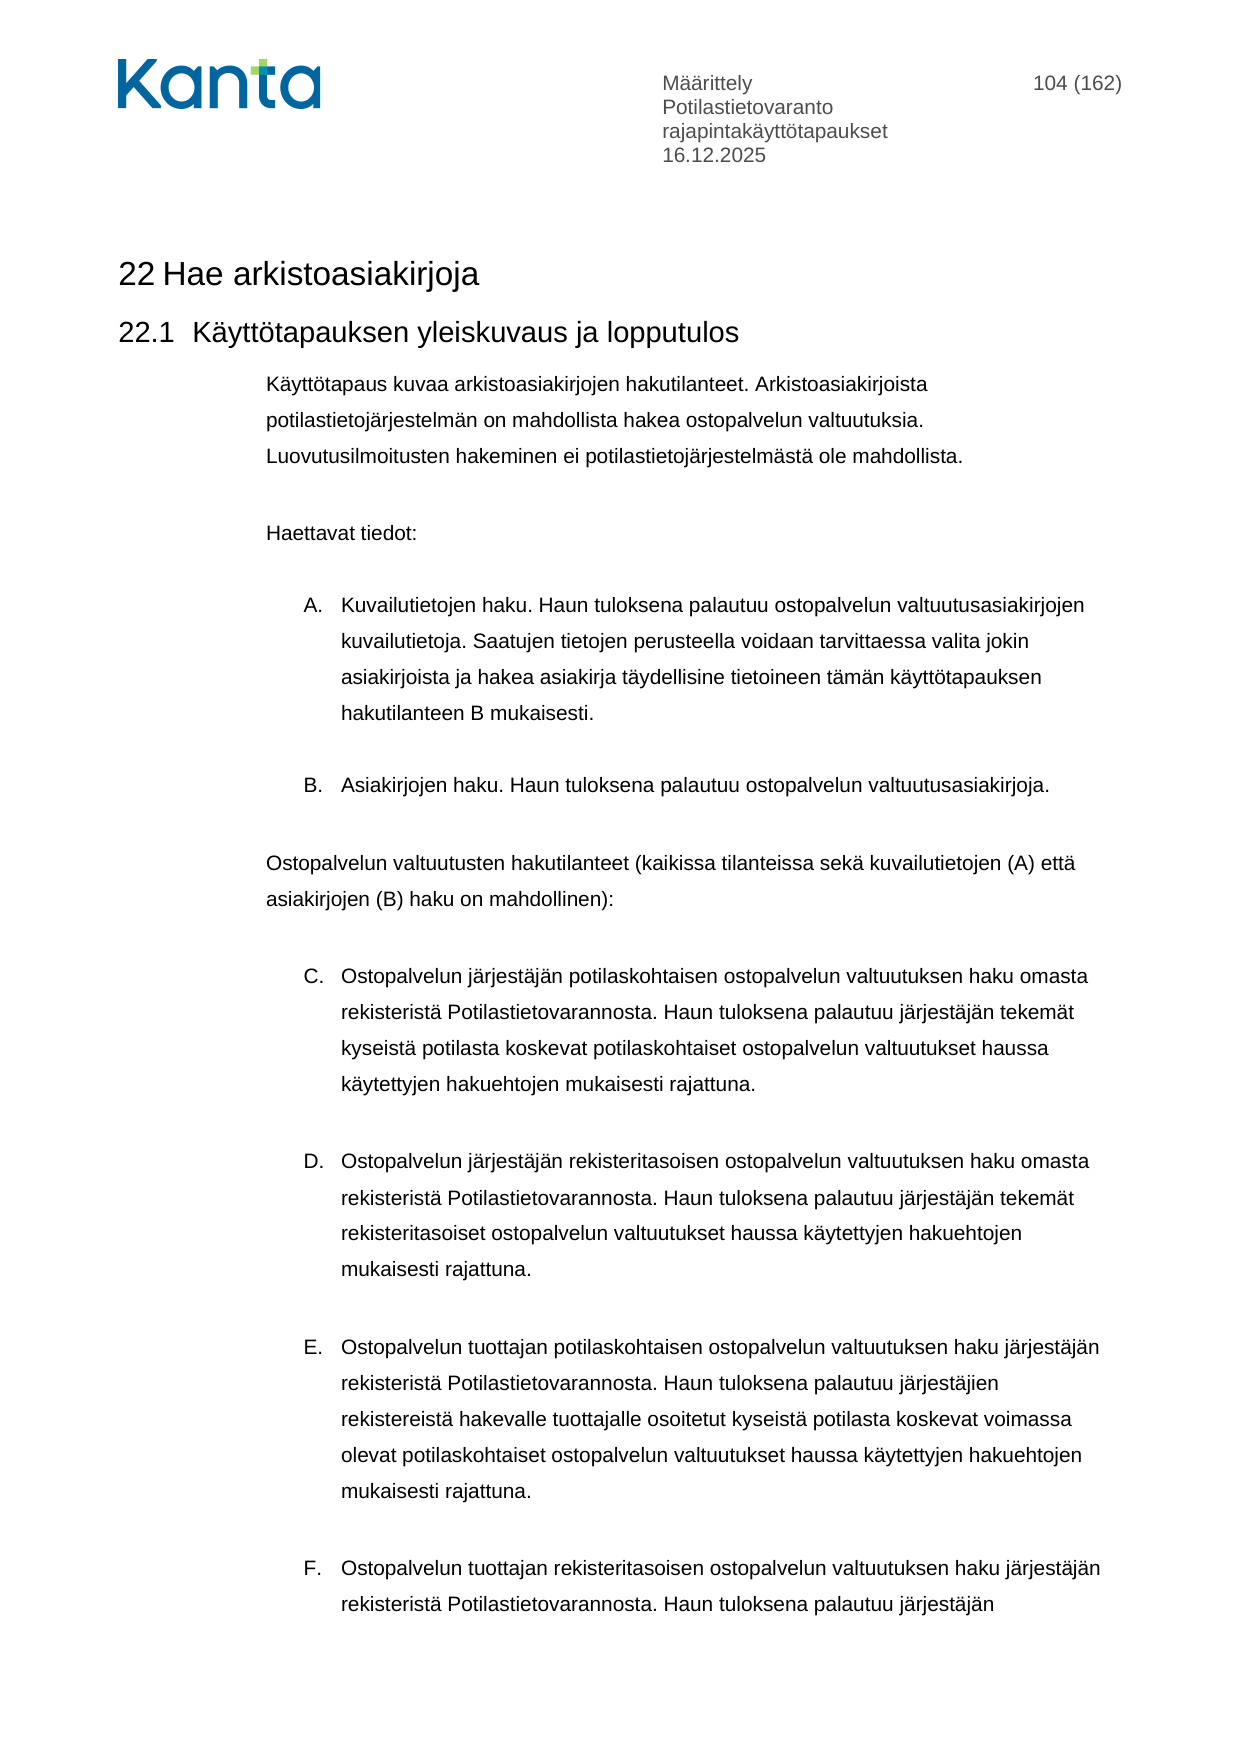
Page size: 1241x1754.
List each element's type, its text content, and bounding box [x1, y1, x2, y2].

text Ostopalvelun valtuutusten hakutilanteet (kaikissa tilanteissa sekä kuvailutietojen (A) että asiakirjojen (B) haku on mahdollinen): [266, 850, 1107, 910]
list Kuvailutietojen haku. Haun tuloksena palautuu ostopalvelun valtuutusasiakirjojen kuvailutietoja. Saatujen tietojen perusteella voidaan tarvittaessa valita jokin asiakirjoista ja hakea asiakirja täydellisine tietoineen tämän käyttötapauksen hakutilanteen B mukaisesti. [303, 593, 1107, 725]
list Ostopalvelun järjestäjän rekisteritasoisen ostopalvelun valtuutuksen haku omasta rekisteristä Potilastietovarannosta. Haun tuloksena palautuu järjestäjän tekemät rekisteritasoiset ostopalvelun valtuutukset haussa käytettyjen hakuehtojen mukaisesti rajattuna. [303, 1149, 1107, 1281]
list Asiakirjojen haku. Haun tuloksena palautuu ostopalvelun valtuutusasiakirjoja. [303, 773, 1107, 797]
text Haettavat tiedot: [266, 521, 1107, 545]
text Käyttötapaus kuvaa arkistoasiakirjojen hakutilanteet. Arkistoasiakirjoista potilastietojärjestelmän on mahdollista hakea ostopalvelun valtuutuksia. Luovutusilmoitusten hakeminen ei potilastietojärjestelmästä ole mahdollista. [266, 372, 1107, 468]
list Ostopalvelun tuottajan potilaskohtaisen ostopalvelun valtuutuksen haku järjestäjän rekisteristä Potilastietovarannosta. Haun tuloksena palautuu järjestäjien rekistereistä hakevalle tuottajalle osoitetut kyseistä potilasta koskevat voimassa olevat potilaskohtaiset ostopalvelun valtuutukset haussa käytettyjen hakuehtojen mukaisesti rajattuna. [303, 1335, 1107, 1502]
subtitle Käyttötapauksen yleiskuvaus ja lopputulos [118, 315, 1107, 349]
picture [118, 59, 321, 109]
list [303, 1556, 1107, 1616]
subtitle Hae arkistoasiakirjoja [118, 254, 1107, 292]
list Ostopalvelun järjestäjän potilaskohtaisen ostopalvelun valtuutuksen haku omasta rekisteristä Potilastietovarannosta. Haun tuloksena palautuu järjestäjän tekemät kyseistä potilasta koskevat potilaskohtaiset ostopalvelun valtuutukset haussa käytettyjen hakuehtojen mukaisesti rajattuna. [303, 964, 1107, 1096]
